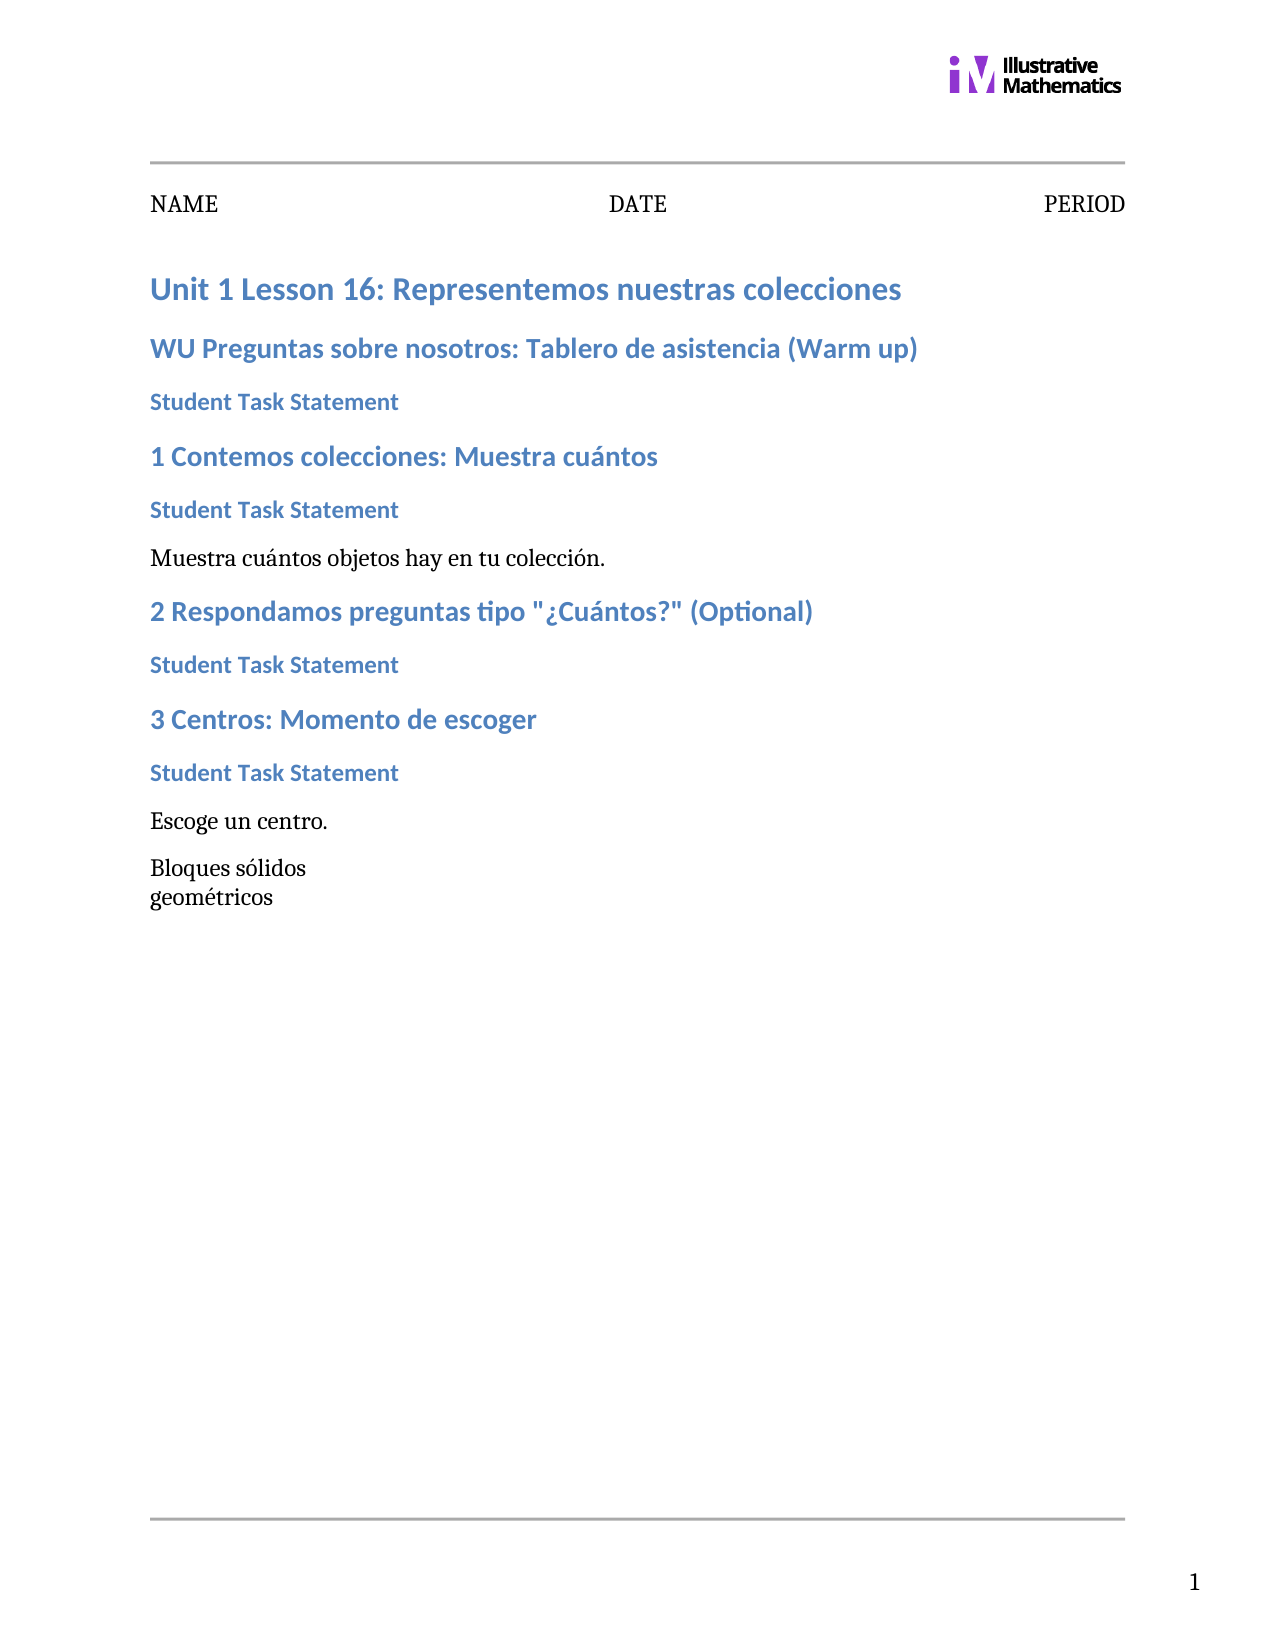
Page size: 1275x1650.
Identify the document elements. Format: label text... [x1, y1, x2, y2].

subtitle Student Task Statement [150, 386, 1125, 417]
subtitle Student Task Statement [150, 494, 1125, 525]
text Escoge un centro. [150, 807, 1125, 835]
subtitle Unit 1 Lesson 16: Representemos nuestras colecciones [150, 268, 1125, 309]
picture [949, 55, 1121, 93]
subtitle WU Preguntas sobre nosotros: Tablero de asistencia (Warm up) [150, 330, 1125, 366]
text Muestra cuántos objetos hay en tu colección. [150, 543, 1125, 572]
subtitle 1 Contemos colecciones: Muestra cuántos [150, 438, 1125, 473]
text Bloques sólidos geométricos [150, 854, 1125, 912]
subtitle 3 Centros: Momento de escoger [150, 701, 1125, 736]
subtitle Student Task Statement [150, 757, 1125, 788]
subtitle 2 Respondamos preguntas tipo "¿Cuántos?" (Optional) [150, 593, 1125, 629]
subtitle Student Task Statement [150, 649, 1125, 680]
